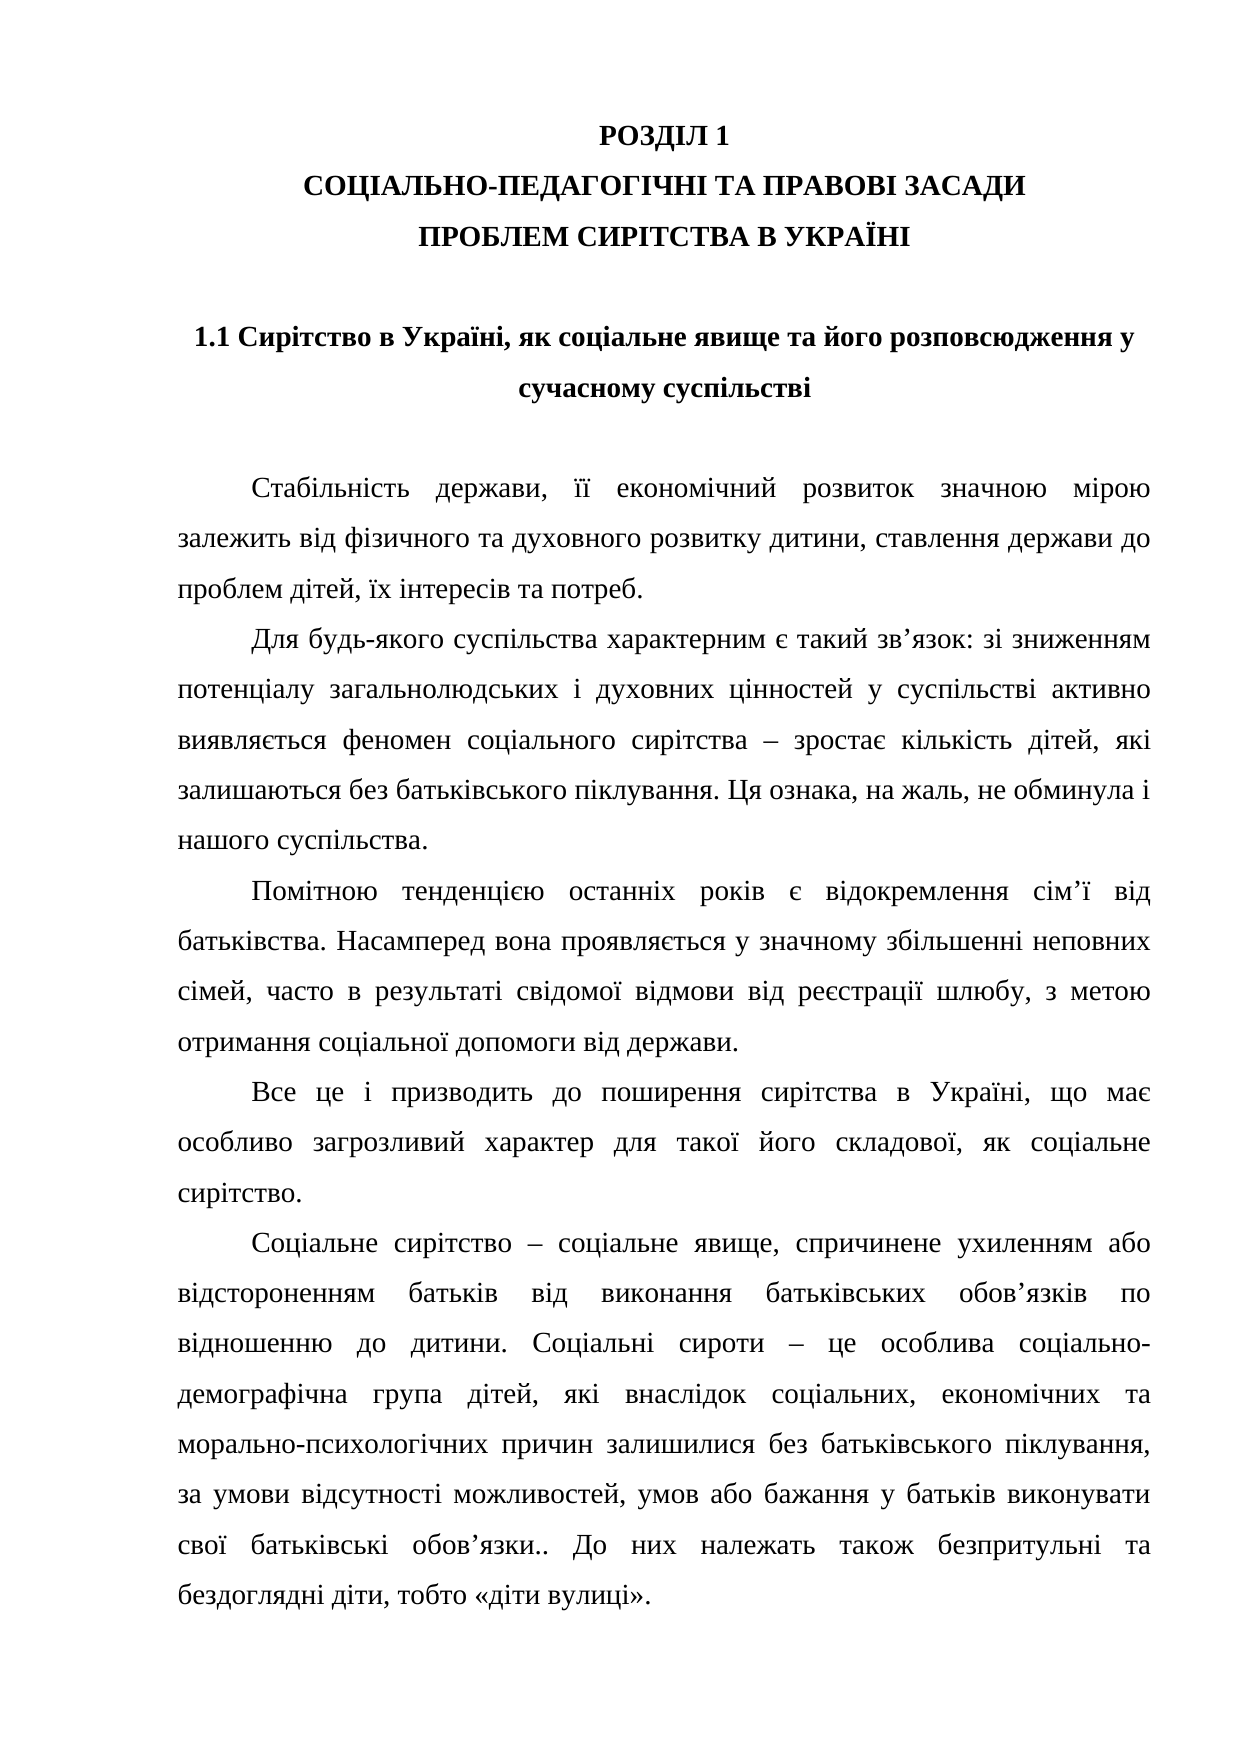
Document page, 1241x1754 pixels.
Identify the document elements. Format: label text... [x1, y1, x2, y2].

text Все це і призводить до поширення сирітства в Україні, що має особливо загрозливий характер для такої його складової, як соціальне сирітство. [177, 1074, 1152, 1208]
text СОЦІАЛЬНО-ПЕДАГОГІЧНІ ТА ПРАВОВІ ЗАСАДИ [177, 168, 1152, 202]
text ПРОБЛЕМ СИРІТСТВА В УКРАЇНІ [177, 219, 1152, 252]
text Соціальне сирітство – соціальне явище, спричинене ухиленням або відстороненням батьків від виконання батьківських обов’язків по відношенню до дитини. Соціальні сироти – це особлива соціально-демографічна група дітей, які внаслідок соціальних, економічних та морально-психологічних причин залишилися без батьківського піклування, за умови відсутності можливостей, умов або бажання у батьків виконувати свої батьківські обов’язки.. До них належать також безпритульні та бездоглядні діти, тобто «діти вулиці». [177, 1225, 1152, 1611]
text Помітною тенденцією останніх років є відокремлення сім’ї від батьківства. Насамперед вона проявляється у значному збільшенні неповних сімей, часто в результаті свідомої відмови від реєстрації шлюбу, з метою отримання соціальної допомоги від держави. [177, 873, 1152, 1057]
text Стабільність держави, її економічний розвиток значною мірою залежить від фізичного та духовного розвитку дитини, ставлення держави до проблем дітей, їх інтересів та потреб. [177, 470, 1152, 604]
text Для будь-якого суспільства характерним є такий зв’язок: зі зниженням потенціалу загальнолюдських і духовних цінностей у суспільстві активно виявляється феномен соціального сирітства – зростає кількість дітей, які залишаються без батьківського піклування. Ця ознака, на жаль, не обминула і нашого суспільства. [177, 621, 1152, 856]
text 1.1 Сирітство в Україні, як соціальне явище та його розповсюдження у сучасному суспільстві [177, 319, 1152, 403]
text РОЗДІЛ 1 [177, 118, 1152, 152]
